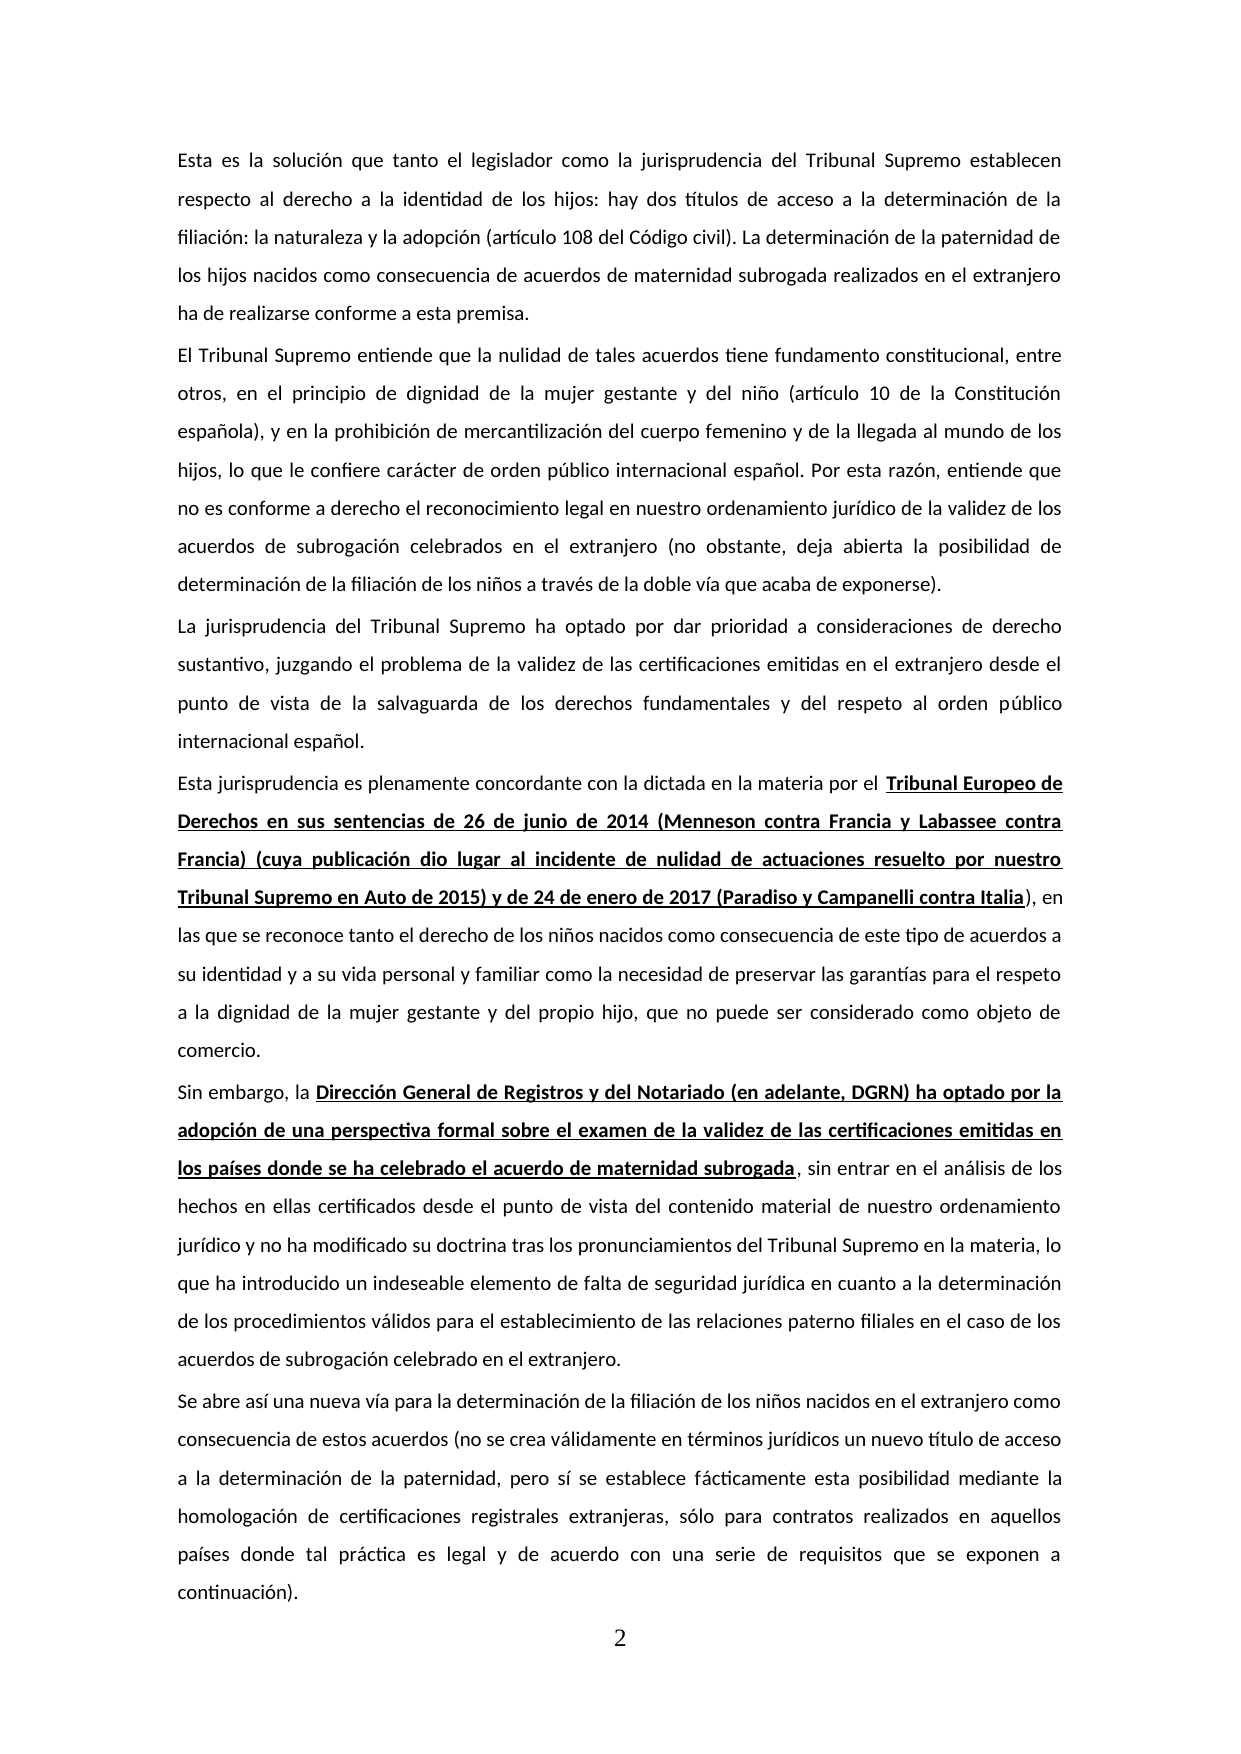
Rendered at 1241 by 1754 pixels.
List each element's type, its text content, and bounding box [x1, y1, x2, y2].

text El Tribunal Supremo entiende que la nulidad de tales acuerdos tiene fundamento constitucional, entre otros, en el principio de dignidad de la mujer gestante y del niño (artículo 10 de la Constitución española), y en la prohibición de mercantilización del cuerpo femenino y de la llegada al mundo de los hijos, lo que le confiere carácter de orden público internacional español. Por esta razón, entiende que no es conforme a derecho el reconocimiento legal en nuestro ordenamiento jurídico de la validez de los acuerdos de subrogación celebrados en el extranjero (no obstante, deja abierta la posibilidad de determinación de la filiación de los niños a través de la doble vía que acaba de exponerse). [177, 342, 1063, 597]
text Esta es la solución que tanto el legislador como la jurisprudencia del Tribunal Supremo establecen respecto al derecho a la identidad de los hijos: hay dos títulos de acceso a la determinación de la filiación: la naturaleza y la adopción (artículo 108 del Código civil). La determinación de la paternidad de los hijos nacidos como consecuencia de acuerdos de maternidad subrogada realizados en el extranjero ha de realizarse conforme a esta premisa. [177, 148, 1063, 326]
text Sin embargo, la Dirección General de Registros y del Notariado (en adelante, DGRN) ha optado por la adopción de una perspectiva formal sobre el examen de la validez de las certificaciones emitidas en los países donde se ha celebrado el acuerdo de maternidad subrogada, sin entrar en el análisis de los hechos en ellas certificados desde el punto de vista del contenido material de nuestro ordenamiento jurídico y no ha modificado su doctrina tras los pronunciamientos del Tribunal Supremo en la materia, lo que ha introducido un indeseable elemento de falta de seguridad jurídica en cuanto a la determinación de los procedimientos válidos para el establecimiento de las relaciones paterno filiales en el caso de los acuerdos de subrogación celebrado en el extranjero. [177, 1079, 1063, 1139]
text Esta jurisprudencia es plenamente concordante con la dictada en la materia por el Tribunal Europeo de Derechos en sus sentencias de 26 de junio de 2014 (Menneson contra Francia y Labassee contra Francia) (cuya publicación dio lugar al incidente de nulidad de actuaciones resuelto por nuestro Tribunal Supremo en Auto de 2015) y de 24 de enero de 2017 (Paradiso y Campanelli contra Italia), en las que se reconoce tanto el derecho de los niños nacidos como consecuencia de este tipo de acuerdos a su identidad y a su vida personal y familiar como la necesidad de preservar las garantías para el respeto a la dignidad de la mujer gestante y del propio hijo, que no puede ser considerado como objeto de comercio. [177, 770, 1063, 830]
text Esta jurisprudencia es plenamente concordante con la dictada en la materia por el Tribunal Europeo de Derechos en sus sentencias de 26 de junio de 2014 (Menneson contra Francia y Labassee contra Francia) (cuya publicación dio lugar al incidente de nulidad de actuaciones resuelto por nuestro Tribunal Supremo en Auto de 2015) y de 24 de enero de 2017 (Paradiso y Campanelli contra Italia), en las que se reconoce tanto el derecho de los niños nacidos como consecuencia de este tipo de acuerdos a su identidad y a su vida personal y familiar como la necesidad de preservar las garantías para el respeto a la dignidad de la mujer gestante y del propio hijo, que no puede ser considerado como objeto de comercio. [177, 869, 1063, 1062]
text Se abre así una nueva vía para la determinación de la filiación de los niños nacidos en el extranjero como consecuencia de estos acuerdos (no se crea válidamente en términos jurídicos un nuevo título de acceso a la determinación de la paternidad, pero sí se establece fácticamente esta posibilidad mediante la homologación de certificaciones registrales extranjeras, sólo para contratos realizados en aquellos países donde tal práctica es legal y de acuerdo con una serie de requisitos que se exponen a continuación). [177, 1388, 1063, 1604]
text Sin embargo, la Dirección General de Registros y del Notariado (en adelante, DGRN) ha optado por la adopción de una perspectiva formal sobre el examen de la validez de las certificaciones emitidas en los países donde se ha celebrado el acuerdo de maternidad subrogada, sin entrar en el análisis de los hechos en ellas certificados desde el punto de vista del contenido material de nuestro ordenamiento jurídico y no ha modificado su doctrina tras los pronunciamientos del Tribunal Supremo en la materia, lo que ha introducido un indeseable elemento de falta de seguridad jurídica en cuanto a la determinación de los procedimientos válidos para el establecimiento de las relaciones paterno filiales en el caso de los acuerdos de subrogación celebrado en el extranjero. [177, 1140, 1063, 1372]
text La jurisprudencia del Tribunal Supremo ha optado por dar prioridad a consideraciones de derecho sustantivo, juzgando el problema de la validez de las certificaciones emitidas en el extranjero desde el punto de vista de la salvaguarda de los derechos fundamentales y del respeto al orden público internacional español. [177, 613, 1063, 753]
